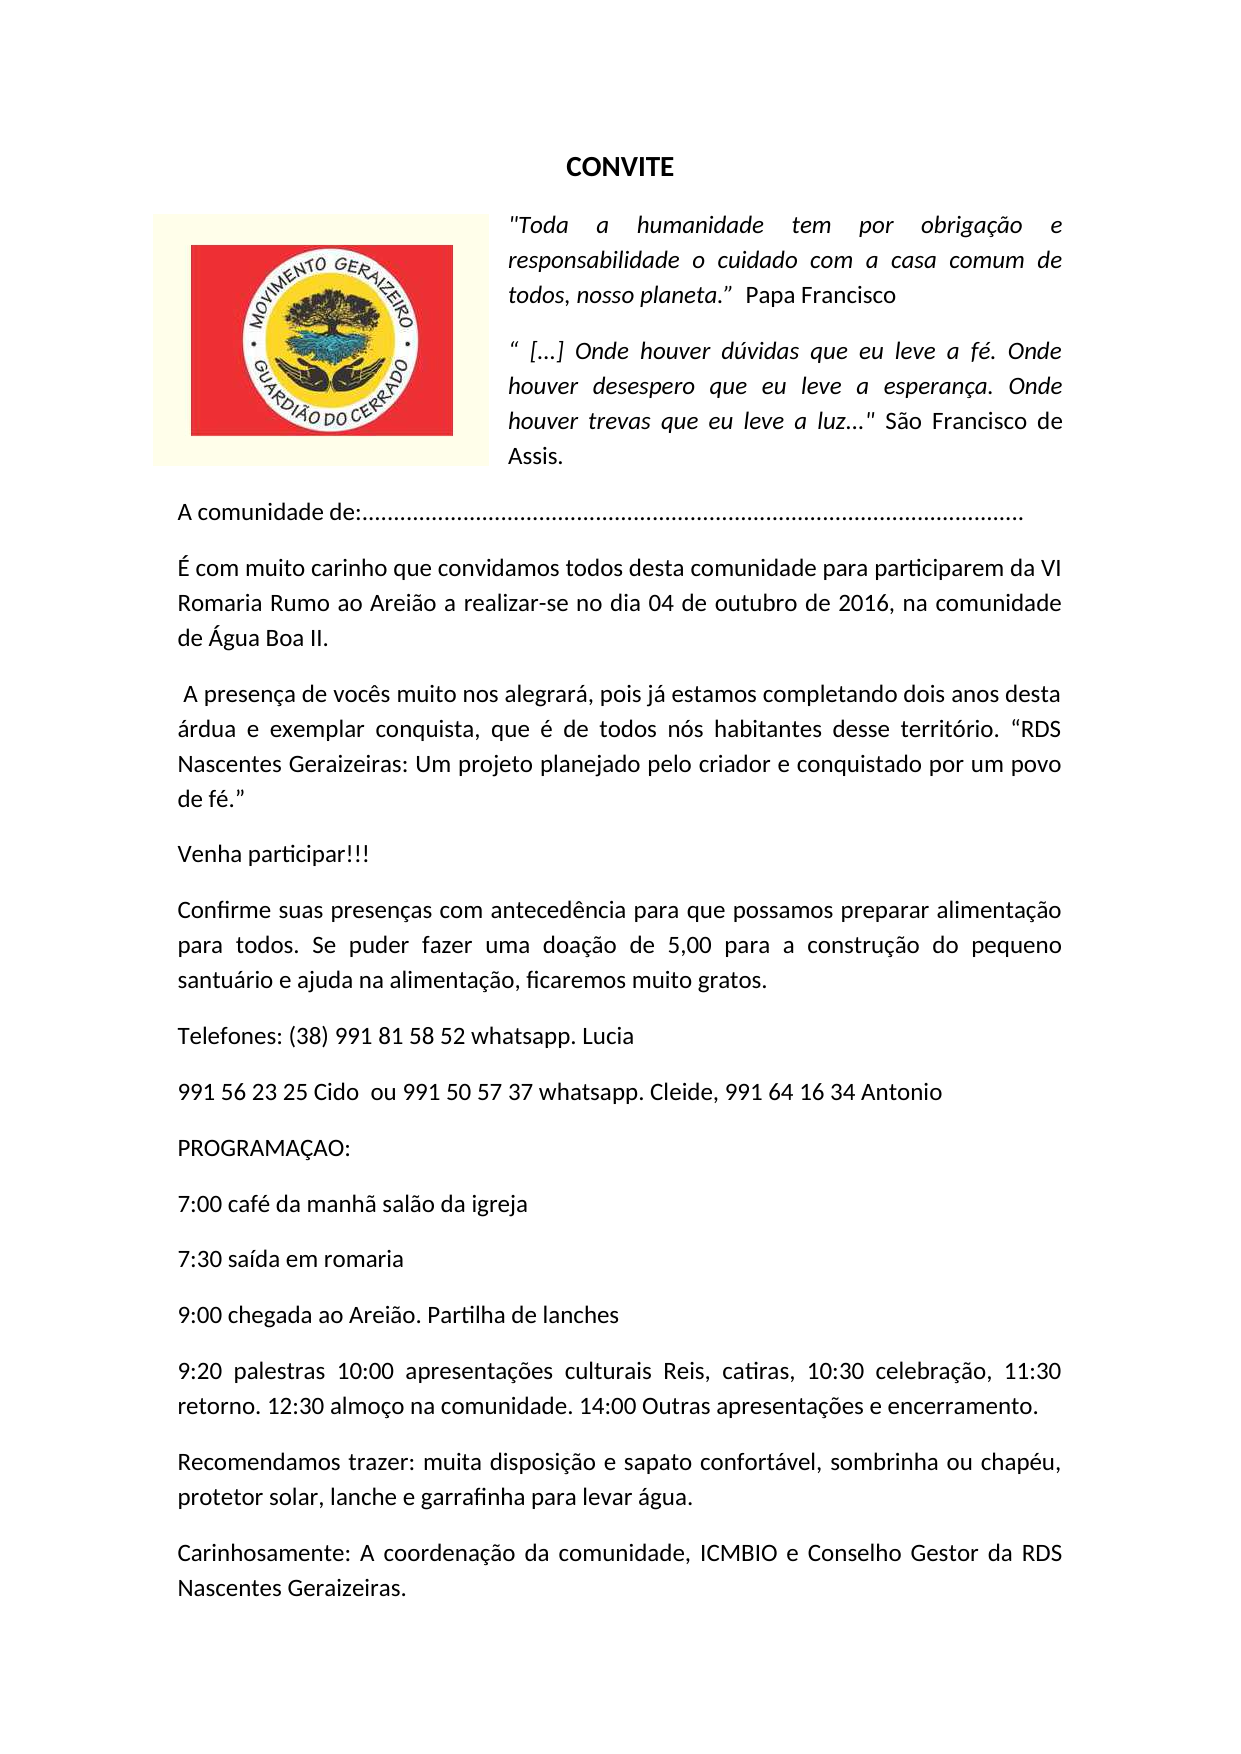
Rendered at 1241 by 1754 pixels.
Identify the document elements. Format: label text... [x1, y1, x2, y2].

text 7:00 café da manhã salão da igreja [177, 1188, 1063, 1218]
text A presença de vocês muito nos alegrará, pois já estamos completando dois anos desta árdua e exemplar conquista, que é de todos nós habitantes desse território. “RDS Nascentes Geraizeiras: Um projeto planejado pelo criador e conquistado por um povo de fé.” [177, 678, 1063, 813]
text Carinhosamente: A coordenação da comunidade, ICMBIO e Conselho Gestor da RDS Nascentes Geraizeiras. [177, 1537, 1063, 1602]
text Venha participar!!! [177, 838, 1063, 869]
text CONVITE [177, 148, 1063, 183]
text 9:00 chegada ao Areião. Partilha de lanches [177, 1299, 1063, 1330]
text “ [...] Onde houver dúvidas que eu leve a fé. Onde houver desespero que eu leve a esperança. Onde houver trevas que eu leve a luz..." São Francisco de Assis. [177, 335, 1063, 471]
text "Toda a humanidade tem por obrigação e responsabilidade o cuidado com a casa comum de todos, nosso planeta.” Papa Francisco [177, 209, 1063, 310]
text PROGRAMAÇAO: [177, 1132, 1063, 1162]
text 9:20 palestras 10:00 apresentações culturais Reis, catiras, 10:30 celebração, 11:30 retorno. 12:30 almoço na comunidade. 14:00 Outras apresentações e encerramento. [177, 1355, 1063, 1421]
text Confirme suas presenças com antecedência para que possamos preparar alimentação para todos. Se puder fazer uma doação de 5,00 para a construção do pequeno santuário e ajuda na alimentação, ficaremos muito gratos. [177, 894, 1063, 995]
text A comunidade de:......................................................................................................... [177, 496, 1063, 527]
text 991 56 23 25 Cido ou 991 50 57 37 whatsapp. Cleide, 991 64 16 34 Antonio [177, 1076, 1063, 1107]
picture [153, 214, 489, 466]
text Recomendamos trazer: muita disposição e sapato confortável, sombrinha ou chapéu, protetor solar, lanche e garrafinha para levar água. [177, 1446, 1063, 1512]
text Telefones: (38) 991 81 58 52 whatsapp. Lucia [177, 1020, 1063, 1051]
text 7:30 saída em romaria [177, 1243, 1063, 1274]
text É com muito carinho que convidamos todos desta comunidade para participarem da VI Romaria Rumo ao Areião a realizar-se no dia 04 de outubro de 2016, na comunidade de Água Boa II. [177, 552, 1063, 652]
